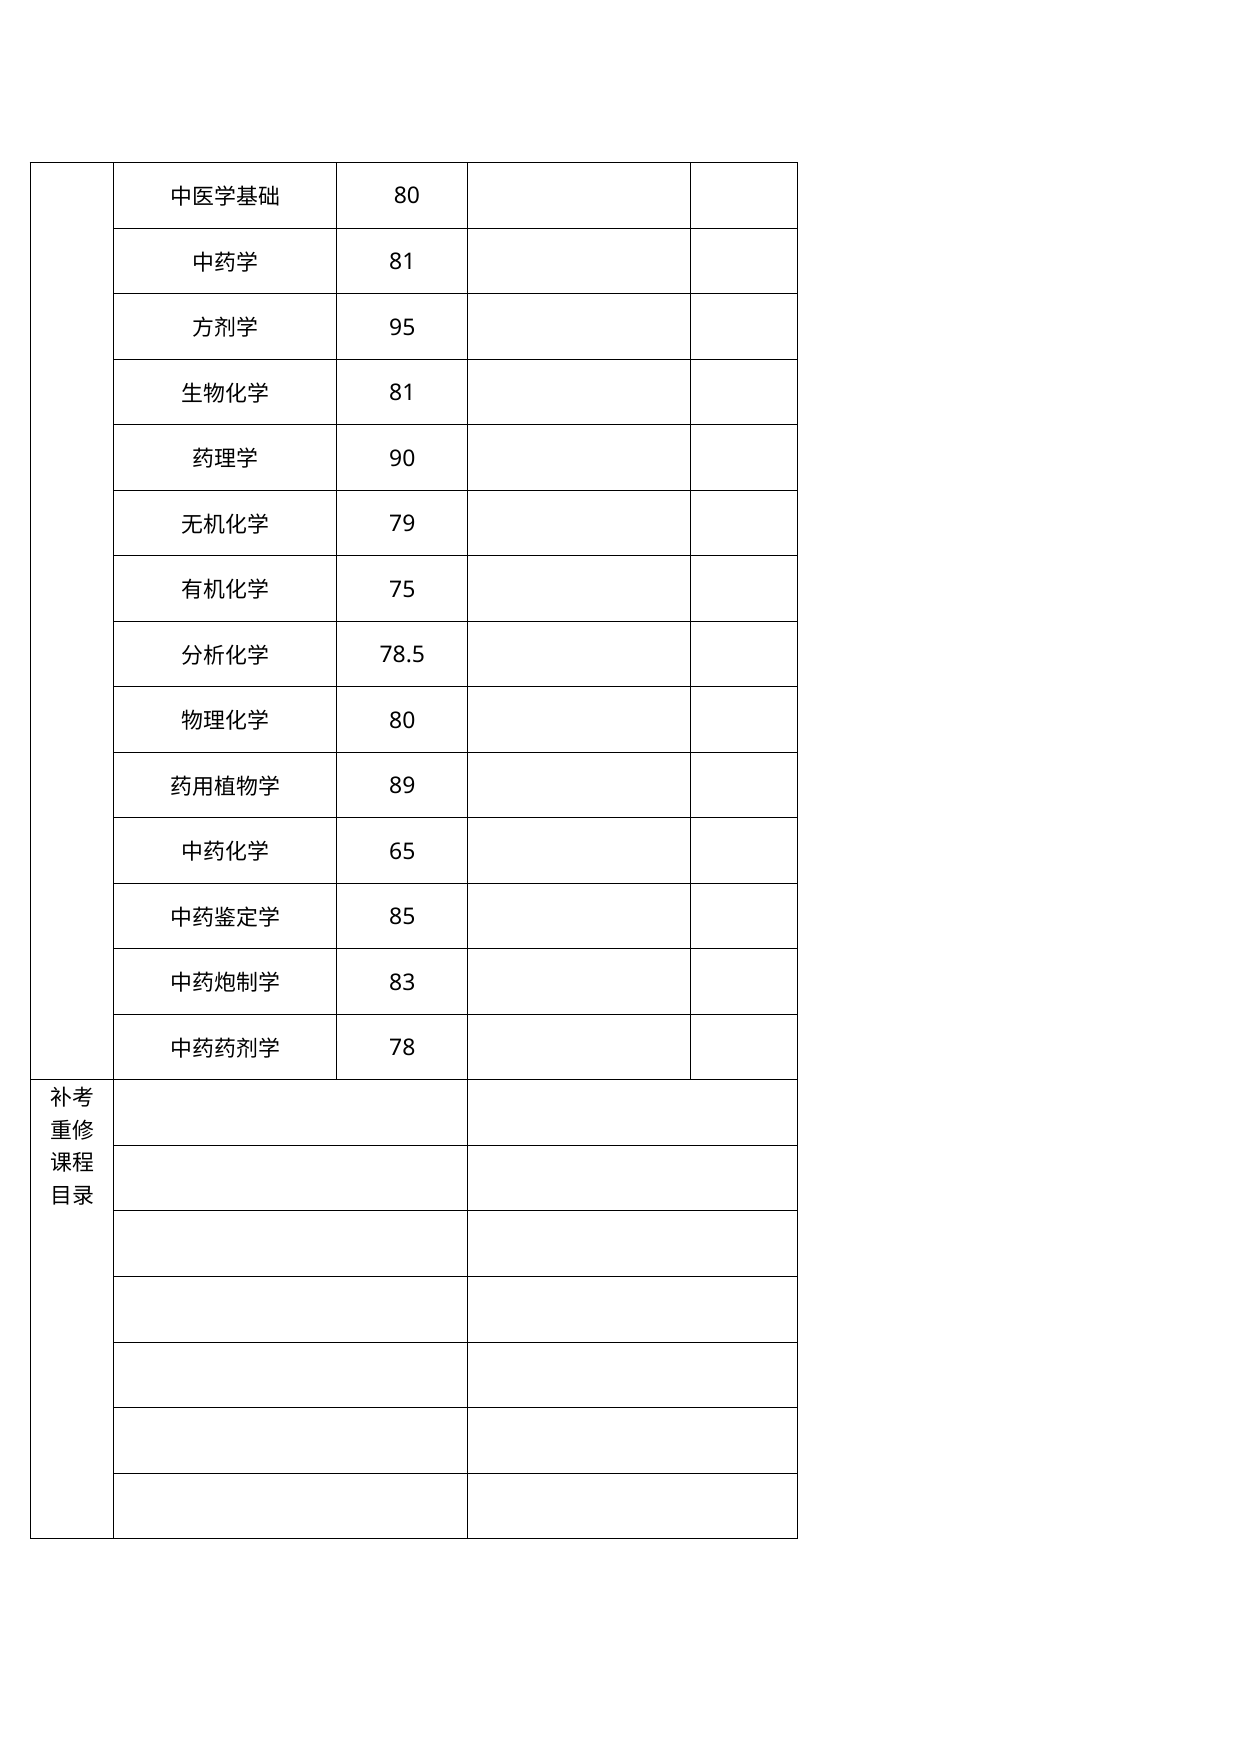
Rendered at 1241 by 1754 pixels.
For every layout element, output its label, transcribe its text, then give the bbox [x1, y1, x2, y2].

table_cell [468, 360, 690, 424]
table_cell [468, 1080, 797, 1145]
table_cell 方剂学 [114, 294, 336, 358]
table_cell [691, 884, 797, 948]
table_cell 81 [337, 360, 467, 424]
table_cell [468, 949, 690, 1014]
table_cell [691, 491, 797, 555]
table_cell 80 [337, 687, 467, 752]
table_cell [691, 163, 797, 227]
table_cell 分析化学 [114, 622, 336, 686]
table_cell [468, 884, 690, 948]
table_cell 生物化学 [114, 360, 336, 424]
table_cell 中药学 [114, 229, 336, 293]
table_cell [691, 556, 797, 621]
table_cell [114, 1474, 467, 1538]
table_cell 补考重修 课程目录 [31, 1080, 113, 1538]
table_cell [468, 294, 690, 358]
table_cell [468, 1277, 797, 1341]
table_cell [114, 1277, 467, 1341]
table_cell 有机化学 [114, 556, 336, 621]
table_cell 85 [337, 884, 467, 948]
table_cell 83 [337, 949, 467, 1014]
table_cell 95 [337, 294, 467, 358]
table_cell 药理学 [114, 425, 336, 489]
table_cell [691, 294, 797, 358]
table_cell 物理化学 [114, 687, 336, 752]
table_cell [691, 360, 797, 424]
table_cell [114, 1080, 467, 1145]
table_cell [114, 1343, 467, 1407]
table_cell [468, 1211, 797, 1276]
table_cell [114, 1211, 467, 1276]
table_cell [468, 753, 690, 817]
table_cell 65 [337, 818, 467, 883]
table_cell [468, 425, 690, 489]
table_cell [114, 1146, 467, 1210]
table_cell 中药药剂学 [114, 1015, 336, 1079]
table_cell [468, 1343, 797, 1407]
table_cell 89 [337, 753, 467, 817]
table_cell [691, 425, 797, 489]
table_cell [691, 949, 797, 1014]
table_cell [691, 753, 797, 817]
table_cell [468, 1146, 797, 1210]
table_cell 79 [337, 491, 467, 555]
table_cell 中药炮制学 [114, 949, 336, 1014]
table_cell 80 [337, 163, 467, 227]
table_cell [691, 622, 797, 686]
table_cell 中药化学 [114, 818, 336, 883]
table_cell [691, 687, 797, 752]
table_cell 78.5 [337, 622, 467, 686]
table_cell [468, 1408, 797, 1472]
table_cell 81 [337, 229, 467, 293]
table_cell [468, 1474, 797, 1538]
table_cell [468, 818, 690, 883]
table_cell 90 [337, 425, 467, 489]
table_cell 无机化学 [114, 491, 336, 555]
table_cell 中医学基础 [114, 163, 336, 227]
table_cell [468, 491, 690, 555]
table_cell [468, 622, 690, 686]
table_cell [691, 818, 797, 883]
table_cell [468, 229, 690, 293]
table_cell [114, 1408, 467, 1472]
table_cell 78 [337, 1015, 467, 1079]
table_cell 75 [337, 556, 467, 621]
table_cell [691, 1015, 797, 1079]
table_cell [468, 556, 690, 621]
table_cell [468, 687, 690, 752]
table_cell [468, 163, 690, 227]
table_cell 中药鉴定学 [114, 884, 336, 948]
table_cell [691, 229, 797, 293]
table_cell 药用植物学 [114, 753, 336, 817]
table_cell [468, 1015, 690, 1079]
